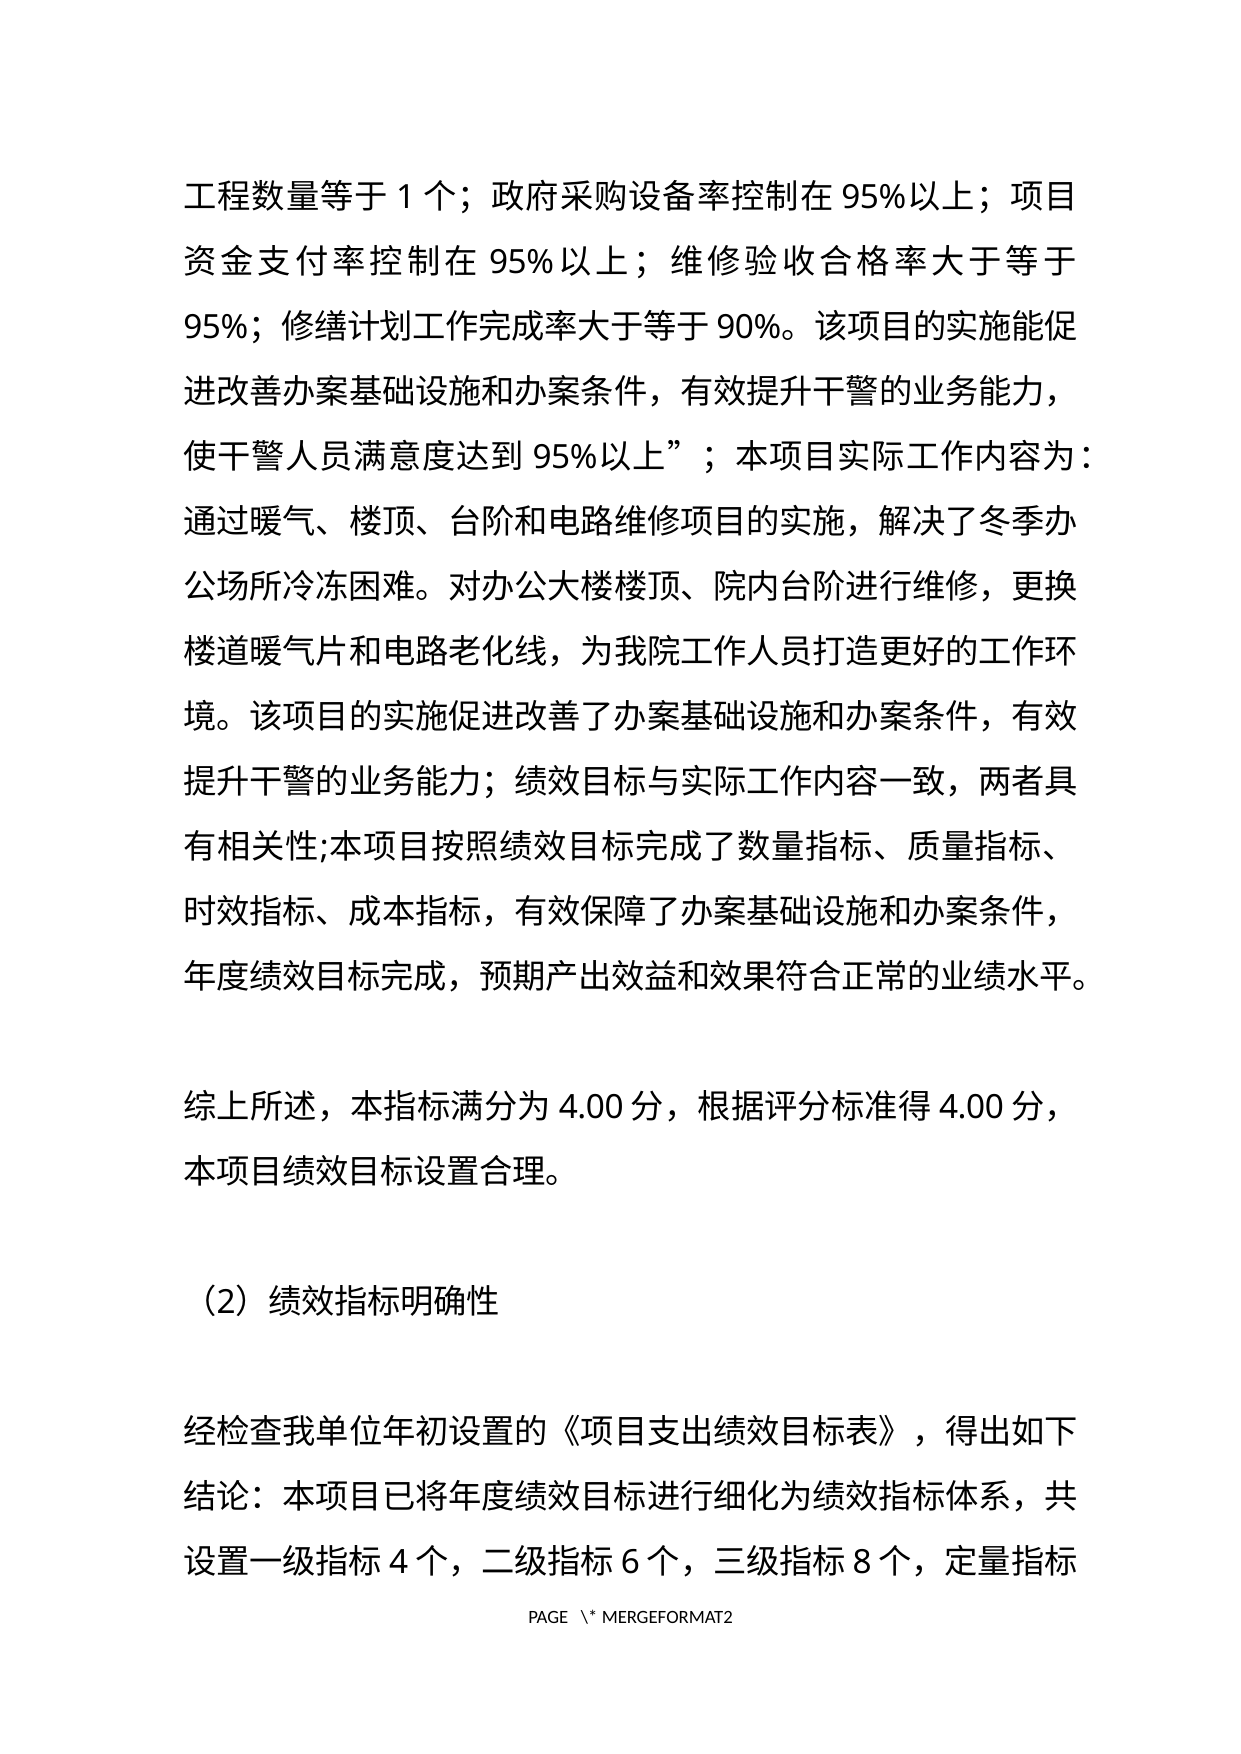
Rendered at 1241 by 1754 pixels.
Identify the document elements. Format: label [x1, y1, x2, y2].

text [183, 162, 1078, 1592]
